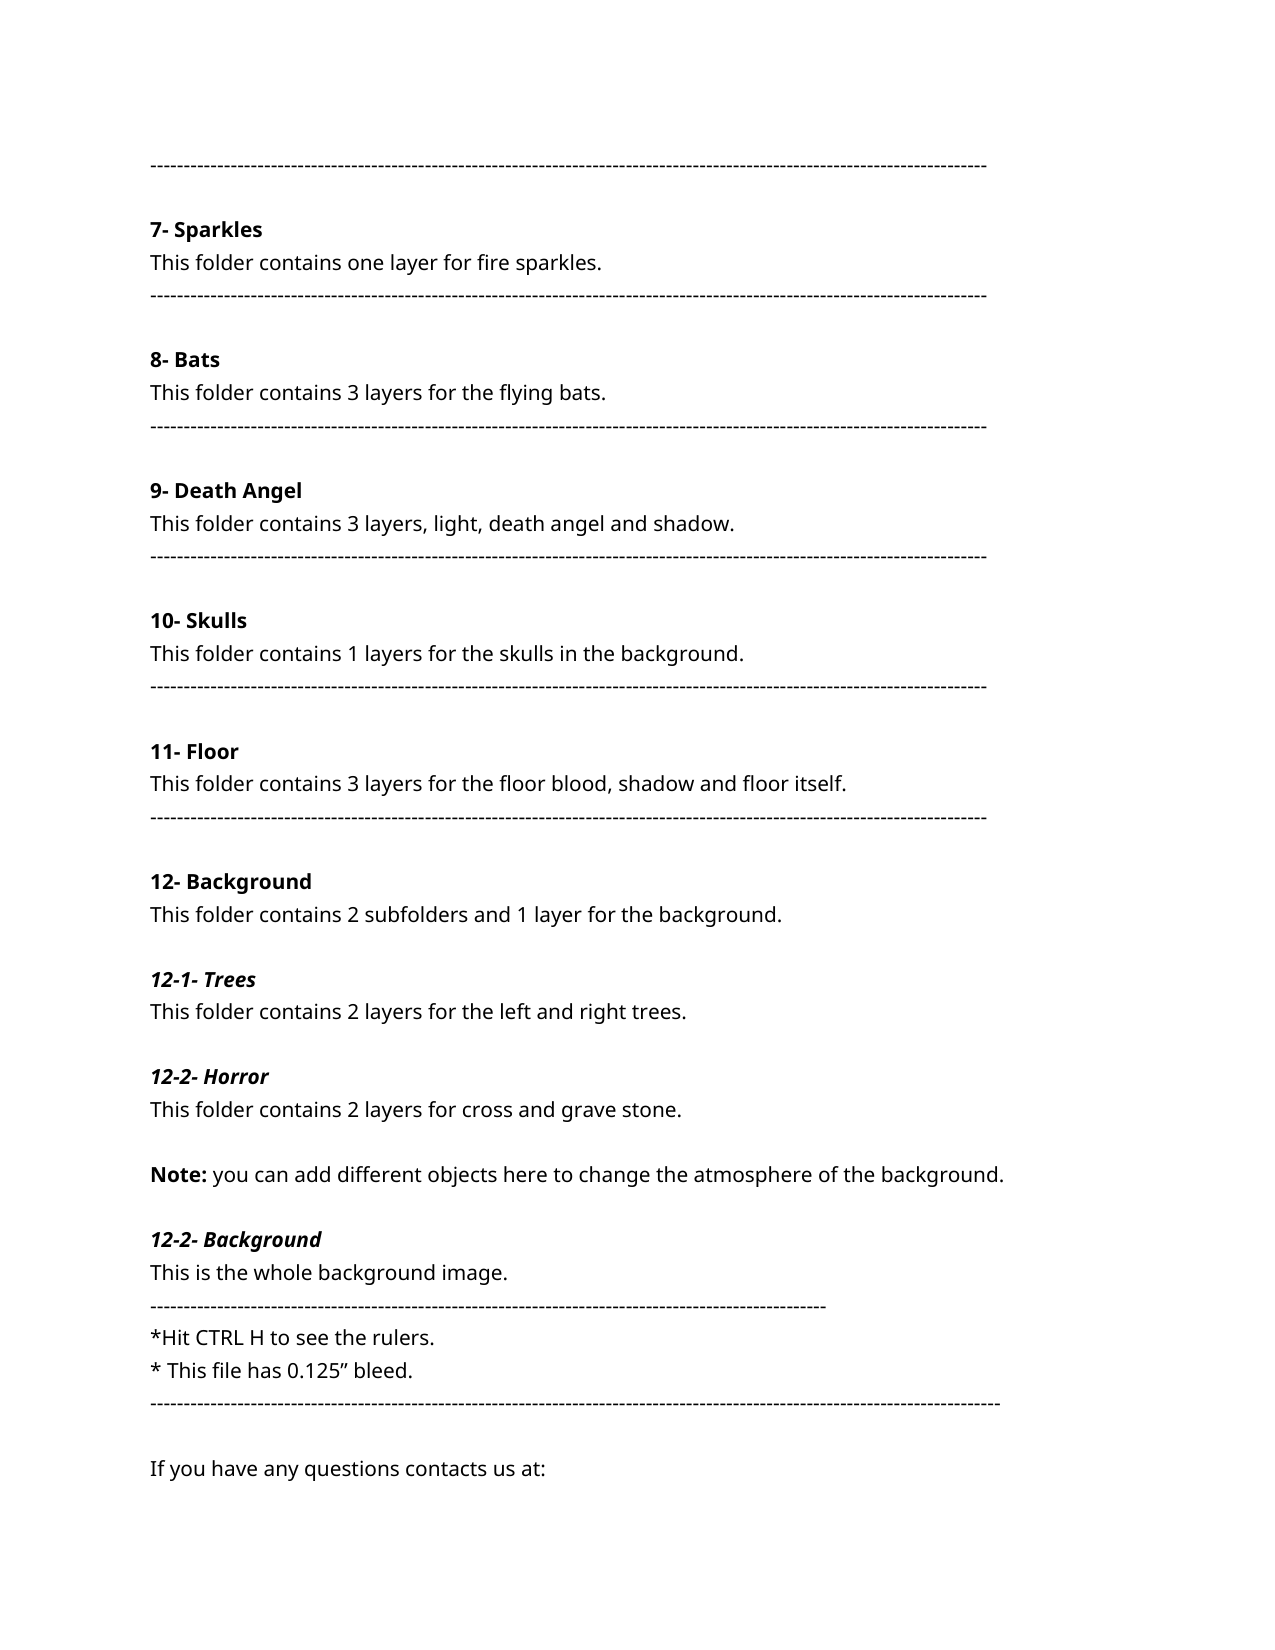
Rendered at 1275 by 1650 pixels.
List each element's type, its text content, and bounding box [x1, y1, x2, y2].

text ----------------------------------------------------------------------------------------------------- [150, 1291, 1125, 1319]
text ----------------------------------------------------------------------------------------------------------------------------- [150, 672, 1125, 700]
text ----------------------------------------------------------------------------------------------------------------------------- [150, 411, 1125, 439]
text This folder contains one layer for fire sparkles. [150, 248, 1125, 276]
text This folder contains 2 subfolders and 1 layer for the background. [150, 900, 1125, 961]
text This folder contains 1 layers for the skulls in the background. [150, 639, 1125, 667]
text If you have any questions contacts us at: [150, 1454, 1125, 1482]
text ----------------------------------------------------------------------------------------------------------------------------- [150, 802, 1125, 831]
text ----------------------------------------------------------------------------------------------------------------------------- [150, 541, 1125, 570]
text 7- Sparkles [150, 215, 1125, 244]
text 12-2- Horror This folder contains 2 layers for cross and grave stone. Note: you can add different objects here to change the atmosphere of the background. 12-2- Background [150, 1030, 1125, 1254]
text 12- Background [150, 867, 1125, 896]
text 12-1- Trees [150, 965, 1125, 993]
text 8- Bats [150, 346, 1125, 374]
text *Hit CTRL H to see the rulers. * This file has 0.125” bleed. [150, 1323, 1125, 1384]
text This folder contains 3 layers, light, death angel and shadow. [150, 509, 1125, 537]
text 9- Death Angel [150, 476, 1125, 504]
text 10- Skulls [150, 606, 1125, 635]
text This folder contains 3 layers for the flying bats. [150, 378, 1125, 407]
text ----------------------------------------------------------------------------------------------------------------------------- [150, 150, 1125, 178]
text ----------------------------------------------------------------------------------------------------------------------------- [150, 280, 1125, 309]
text This folder contains 2 layers for the left and right trees. [150, 997, 1125, 1026]
text 11- Floor [150, 704, 1125, 765]
text This is the whole background image. [150, 1258, 1125, 1287]
text This folder contains 3 layers for the floor blood, shadow and floor itself. [150, 769, 1125, 798]
text ------------------------------------------------------------------------------------------------------------------------------- [150, 1388, 1125, 1417]
